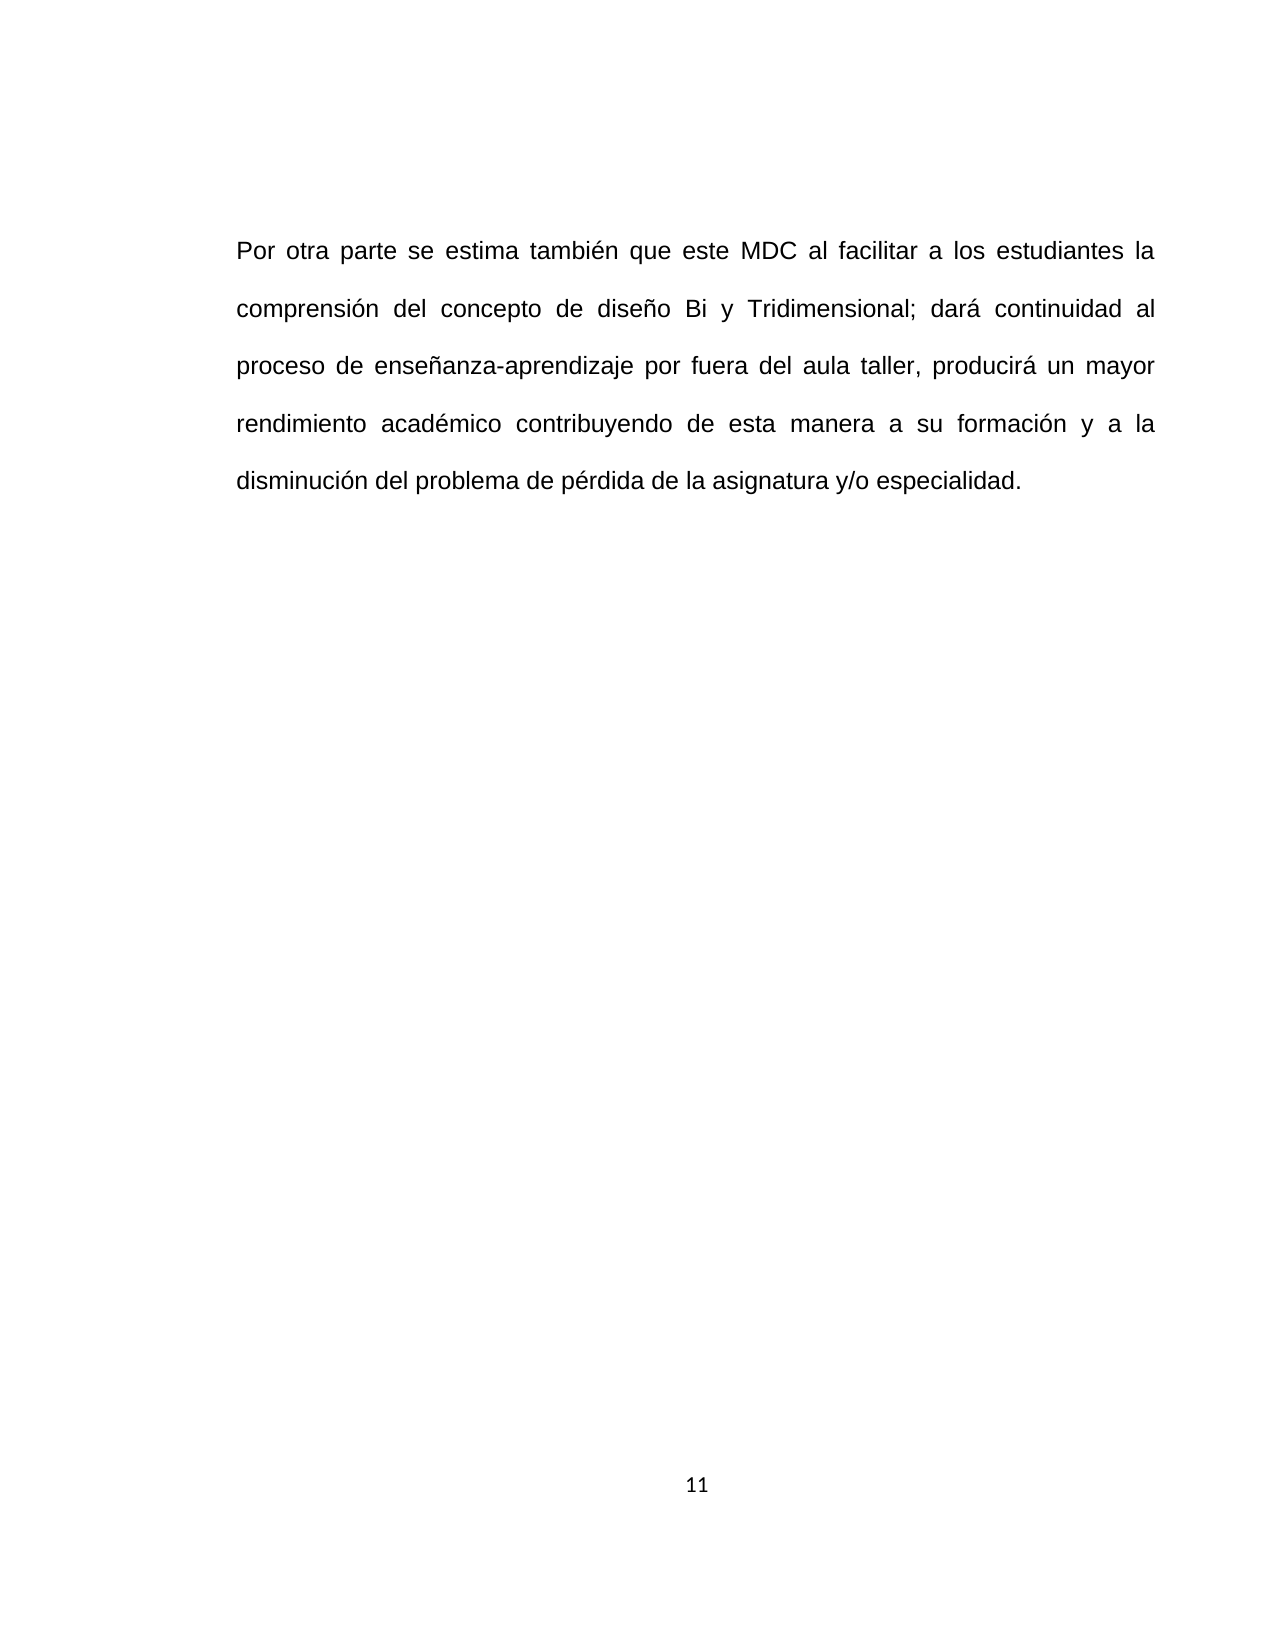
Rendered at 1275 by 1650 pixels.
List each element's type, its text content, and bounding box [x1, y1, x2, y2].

text Por otra parte se estima también que este MDC al facilitar a los estudiantes la comprensión del concepto de diseño Bi y Tridimensional; dará continuidad al proceso de enseñanza-aprendizaje por fuera del aula taller, producirá un mayor rendimiento académico contribuyendo de esta manera a su formación y a la disminución del problema de pérdida de la asignatura y/o especialidad. [236, 236, 1157, 495]
